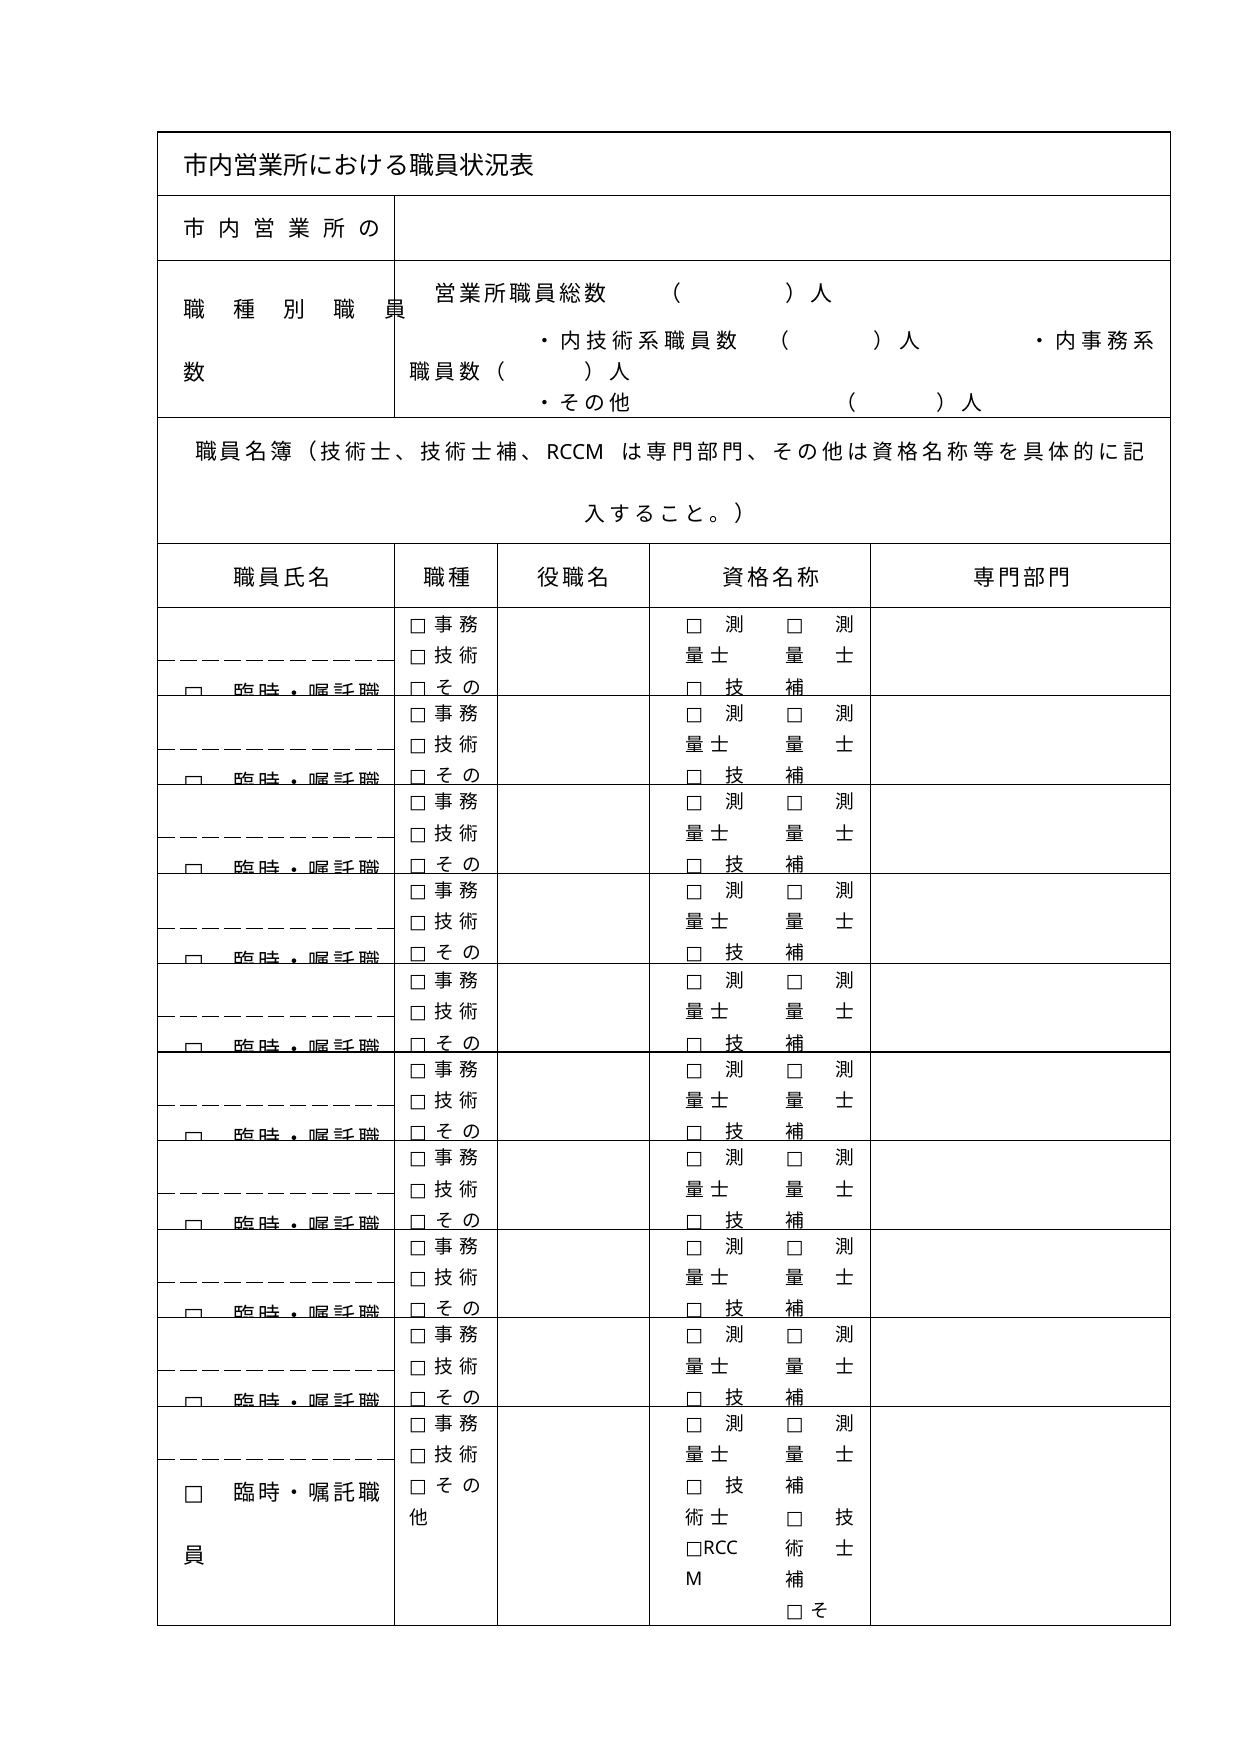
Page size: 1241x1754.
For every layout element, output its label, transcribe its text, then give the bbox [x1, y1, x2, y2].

table_cell [498, 1230, 649, 1317]
table_cell □ 臨時・嘱託職員 [158, 1459, 394, 1625]
table_cell □測量士 □技術士 □RCCM [650, 964, 760, 1051]
table_cell [158, 696, 394, 748]
table_cell 専門部門 [871, 544, 1170, 607]
table_cell □測量士補 □技術士補 □その他 [760, 1053, 870, 1140]
table_cell □ 臨時・嘱託職員 [158, 928, 394, 963]
table_cell [498, 1053, 649, 1140]
table_cell □測量士補 □技術士補 □その他 [760, 1230, 870, 1317]
table_cell [871, 608, 1170, 695]
table_cell 職種 [395, 544, 497, 607]
table_cell [871, 964, 1170, 1051]
table_cell □ 事務 □ 技術 □その他 [395, 1141, 497, 1228]
table_cell □測量士補 □技術士補 □その他 [760, 1318, 870, 1406]
table_cell □測量士 □技術士 □RCCM [650, 1318, 760, 1406]
table_cell [158, 608, 394, 660]
table_cell [395, 196, 1170, 260]
table_cell [871, 1318, 1170, 1406]
table_cell □ 臨時・嘱託職員 [158, 1193, 394, 1228]
table_cell □ 臨時・嘱託職員 [158, 1016, 394, 1051]
table_cell [498, 608, 649, 695]
table_cell □測量士 □技術士 □RCCM [650, 696, 760, 784]
table_cell □測量士 □技術士 □RCCM [650, 785, 760, 872]
table_cell [498, 964, 649, 1051]
table_cell □ 事務 □ 技術 □その他 [395, 1053, 497, 1140]
table_cell [871, 696, 1170, 784]
table_cell [158, 964, 394, 1016]
table_cell □ 臨時・嘱託職員 [158, 1105, 394, 1140]
table_cell [158, 1318, 394, 1370]
table_header 市内営業所における職員状況表 [158, 133, 1170, 195]
table_cell □ 臨時・嘱託職員 [158, 660, 394, 695]
table_cell □測量士補 □技術士補 □その他 [760, 874, 870, 963]
table_cell [158, 874, 394, 927]
table_cell 資格名称 [650, 544, 870, 607]
table_cell □ 事務 □ 技術 □その他 [395, 874, 497, 963]
table_cell □ 事務 □ 技術 □その他 [395, 1318, 497, 1406]
table_cell [871, 1053, 1170, 1140]
table_cell □測量士 □技術士 □RCCM [650, 608, 760, 695]
table_cell 職員氏名 [158, 544, 394, 607]
table_cell □測量士補 □技術士補 □その他 [760, 964, 870, 1051]
table_cell □測量士補 □技術士補 □その他 [760, 1407, 870, 1625]
table_cell 職員名簿（技術士、技術士補、RCCMは専門部門、その他は資格名称等を具体的に記入すること。） [158, 418, 1170, 543]
table_cell □ 事務 □ 技術 □その他 [395, 964, 497, 1051]
table_cell [158, 1053, 394, 1104]
table_cell [871, 1230, 1170, 1317]
table_cell [158, 1141, 394, 1193]
table_cell □測量士 □技術士 □RCCM [650, 1407, 760, 1625]
table_cell □ 臨時・嘱託職員 [158, 749, 394, 784]
table_cell □測量士 □技術士 □RCCM [650, 874, 760, 963]
table_cell [498, 1318, 649, 1406]
table_cell □ 事務 □ 技術 □その他 [395, 1407, 497, 1625]
table_cell [498, 1141, 649, 1228]
table_cell □測量士 □技術士 □RCCM [650, 1230, 760, 1317]
table_cell □ 臨時・嘱託職員 [158, 1282, 394, 1317]
table_cell □測量士補 □技術士補 □その他 [760, 785, 870, 872]
table_cell □ 臨時・嘱託職員 [158, 1370, 394, 1406]
table_cell 役職名 [498, 544, 649, 607]
table_cell 営業所職員総数 （ ）人 ・内技術系職員数 （ ）人 ・内事務系職員数（ ）人 ・その他 （ ）人 [395, 261, 1170, 417]
table_cell 職種別職員数 [158, 261, 394, 417]
table_cell □ 事務 □ 技術 □その他 [395, 785, 497, 872]
table_cell [498, 696, 649, 784]
table_cell [871, 874, 1170, 963]
table_cell 市内営業所の 商号・名称 [158, 196, 394, 260]
table_cell □ 臨時・嘱託職員 [158, 837, 394, 872]
table_cell [871, 1407, 1170, 1625]
table_cell [871, 785, 1170, 872]
table_cell □ 事務 □ 技術 □その他 [395, 608, 497, 695]
table_cell □測量士 □技術士 □RCCM [650, 1053, 760, 1140]
table_cell [158, 1230, 394, 1282]
table_cell □測量士補 □技術士補 □その他 [760, 608, 870, 695]
table_cell [158, 785, 394, 837]
table_cell □測量士補 □技術士補 □その他 [760, 1141, 870, 1228]
table_cell □測量士補 □技術士補 □その他 [760, 696, 870, 784]
table_cell [498, 1407, 649, 1625]
table_cell [871, 1141, 1170, 1228]
table_cell □ 事務 □ 技術 □その他 [395, 696, 497, 784]
table_cell [498, 874, 649, 963]
table_cell [158, 1407, 394, 1459]
table_cell □測量士 □技術士 □RCCM [650, 1141, 760, 1228]
table_cell □ 事務 □ 技術 □その他 [395, 1230, 497, 1317]
table_cell [498, 785, 649, 872]
